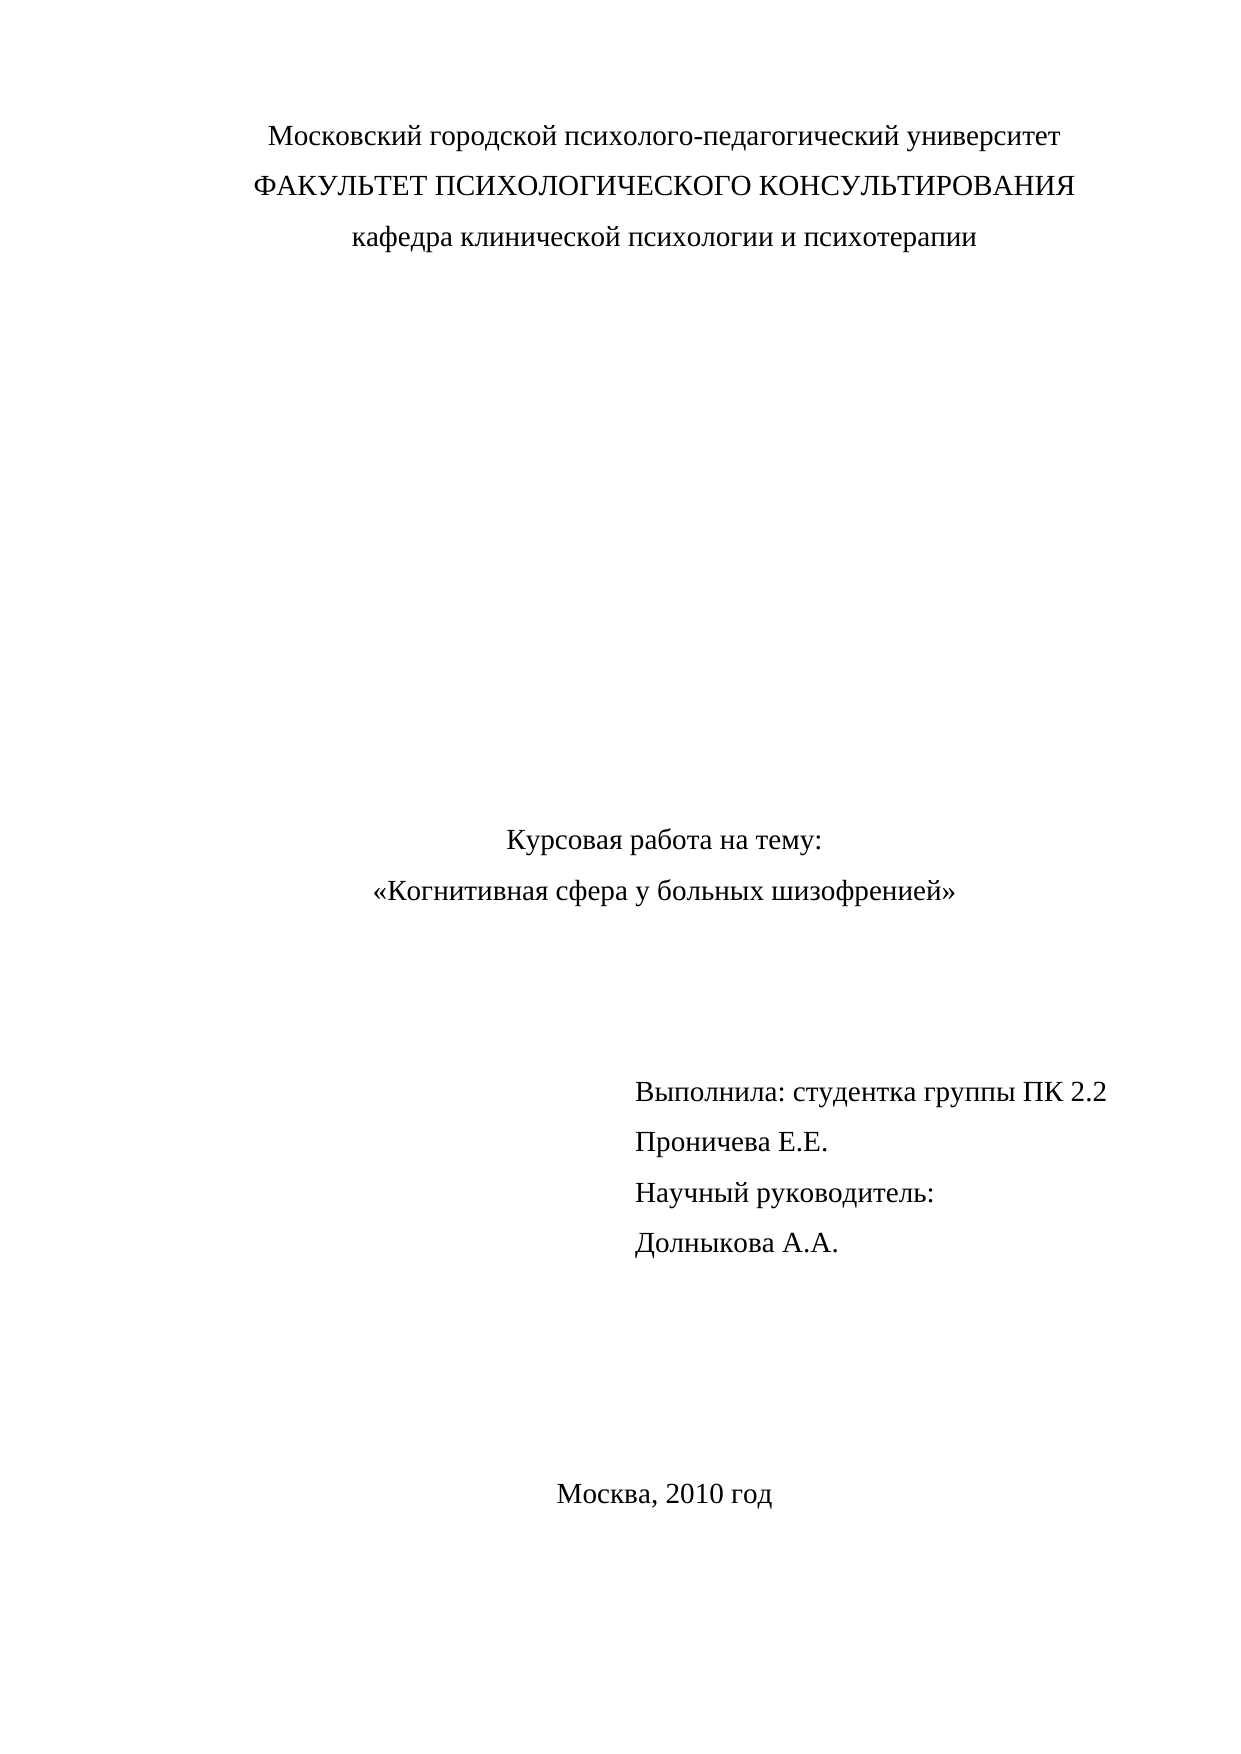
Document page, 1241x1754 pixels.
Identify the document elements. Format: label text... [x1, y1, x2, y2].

text Курсовая работа на тему: [177, 822, 1152, 856]
text ФАКУЛЬТЕТ ПСИХОЛОГИЧЕСКОГО КОНСУЛЬТИРОВАНИЯ [177, 168, 1152, 202]
text Научный руководитель: [635, 1175, 1152, 1208]
text «Когнитивная сфера у больных шизофренией» [177, 873, 1152, 906]
text Выполнила: студентка группы ПК 2.2 [635, 1074, 1152, 1108]
text Московский городской психолого-педагогический университет [177, 118, 1152, 152]
text кафедра клинической психологии и психотерапии [177, 219, 1152, 252]
text Москва, 2010 год [177, 1477, 1152, 1510]
text Долныкова А.А. [635, 1225, 1152, 1258]
text Проничева Е.Е. [635, 1124, 1152, 1158]
